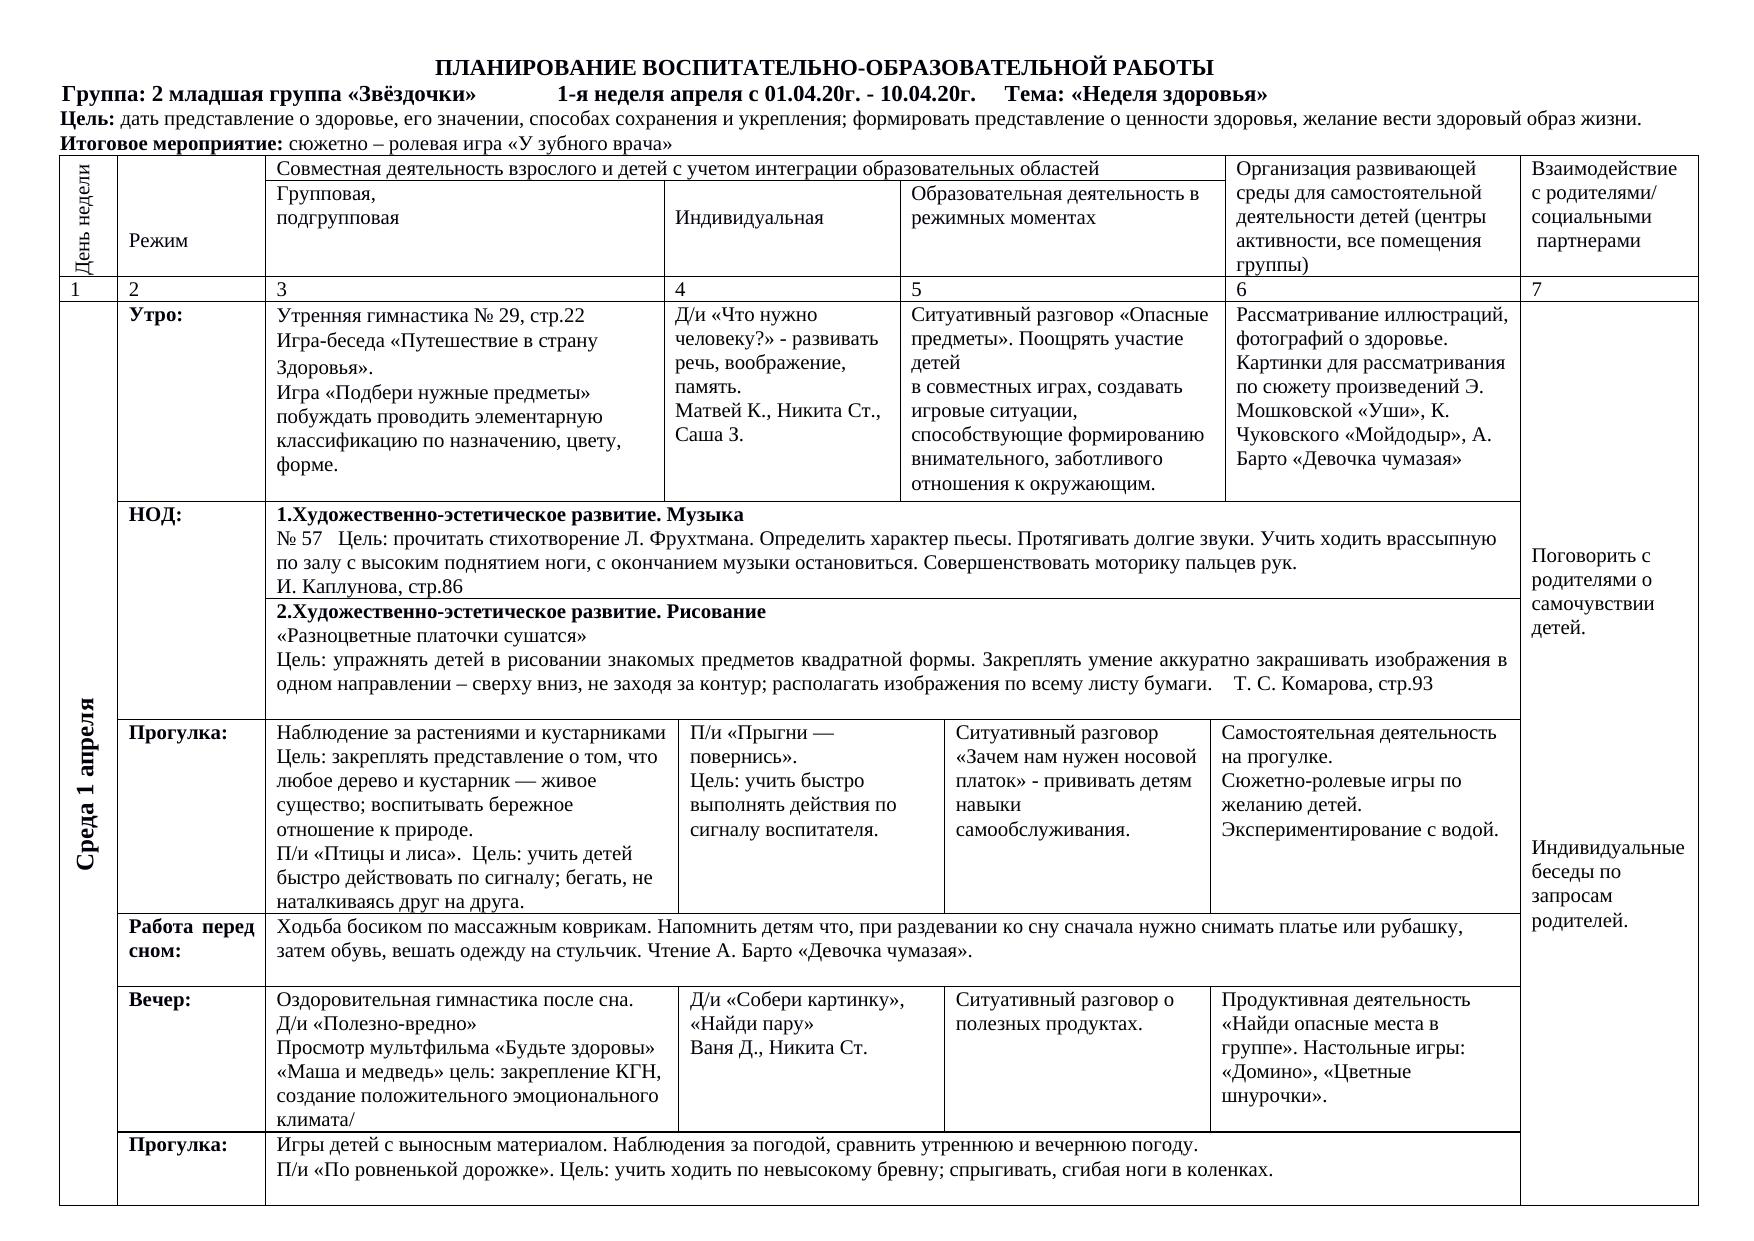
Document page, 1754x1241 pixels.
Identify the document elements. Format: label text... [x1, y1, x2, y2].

table_cell 2.Художественно-эстетическое развитие. Рисование «Разноцветные платочки сушатся» Цель: упражнять детей в рисовании знакомых предметов квадратной формы. Закреплять умение аккуратно закрашивать изображения в одном направлении – сверху вниз, не заходя за контур; располагать изображения по всему листу бумаги. Т. С. Комарова, стр.93 [266, 599, 1520, 719]
table_header Совместная деятельность взрослого и детей с учетом интеграции образовательных областей [266, 156, 1225, 179]
table_cell Наблюдение за растениями и кустарниками Цель: закреплять представление о том, что любое дерево и кустарник — живое существо; воспитывать бережное отношение к природе. П/и «Птицы и лиса». Цель: учить детей быстро действовать по сигналу; бегать, не наталкиваясь друг на друга. [266, 720, 678, 913]
table_cell 5 [901, 277, 1225, 301]
table_cell Среда 1 апреля [60, 302, 117, 1204]
text Цель: дать представление о здоровье, его значении, способах сохранения и укрепления; формировать представление о ценности здоровья, желание вести здоровый образ жизни. [44, 106, 1683, 130]
table_cell Ситуативный разговор о полезных продуктах. [945, 987, 1210, 1131]
table_cell Д/и «Что нужно человеку?» - развивать речь, воображение, память. Матвей К., Никита Ст., Саша З. [665, 302, 900, 501]
table_cell 3 [266, 277, 664, 301]
table_cell 1.Художественно-эстетическое развитие. Музыка № 57 Цель: прочитать стихотворение Л. Фрухтмана. Определить характер пьесы. Протягивать долгие звуки. Учить ходить врассыпную по залу с высоким поднятием ноги, с окончанием музыки остановиться. Совершенствовать моторику пальцев рук. И. Каплунова, стр.86 [266, 502, 1520, 598]
table_cell НОД: [118, 502, 265, 719]
table_cell Поговорить с родителями о самочувствии детей. Индивидуальные беседы по запросам родителей. [1521, 302, 1698, 1204]
table_cell 4 [665, 277, 900, 301]
text Итоговое мероприятие: сюжетно – ролевая игра «У зубного врача» [44, 130, 1683, 154]
table_header Организация развивающей среды для самостоятельной деятельности детей (центры активности, все помещения группы) [1226, 156, 1520, 276]
table_header Режим [118, 156, 265, 276]
table_cell Ситуативный разговор «Опасные предметы». Поощрять участие детей в совместных играх, создавать игровые ситуации, способствующие формированию внимательного, заботливого отношения к окружающим. [901, 302, 1225, 501]
table_cell 1 [60, 277, 117, 301]
table_cell Игры детей с выносным материалом. Наблюдения за погодой, сравнить утреннюю и вечернюю погоду. П/и «По ровненькой дорожке». Цель: учить ходить по невысокому бревну; спрыгивать, сгибая ноги в коленках. [266, 1133, 1520, 1204]
table_cell Продуктивная деятельность «Найди опасные места в группе». Настольные игры: «Домино», «Цветные шнурочки». [1211, 987, 1520, 1131]
table_header День недели [60, 156, 117, 276]
table_cell Самостоятельная деятельность на прогулке. Сюжетно-ролевые игры по желанию детей. Экспериментирование с водой. [1211, 720, 1520, 913]
table_cell Вечер: [118, 987, 265, 1131]
table_cell Рассматривание иллюстраций, фотографий о здоровье. Картинки для рассматривания по сюжету произведений Э. Мошковской «Уши», К. Чуковского «Мойдодыр», А. Барто «Девочка чумазая» [1226, 302, 1520, 501]
table_cell Ситуативный разговор «Зачем нам нужен носовой платок» - прививать детям навыки самообслуживания. [945, 720, 1210, 913]
table_cell Ходьба босиком по массажным коврикам. Напомнить детям что, при раздевании ко сну сначала нужно снимать платье или рубашку, затем обувь, вешать одежду на стульчик. Чтение А. Барто «Девочка чумазая». [266, 914, 1520, 986]
table_header Взаимодействие с родителями/ социальными партнерами [1521, 156, 1698, 276]
table_cell 7 [1521, 277, 1698, 301]
text ПЛАНИРОВАНИЕ ВОСПИТАТЕЛЬНО-ОБРАЗОВАТЕЛЬНОЙ РАБОТЫ [44, 54, 1683, 80]
table_cell 6 [1226, 277, 1520, 301]
table_cell Прогулка: [118, 720, 265, 913]
table_cell Д/и «Собери картинку», «Найди пару» Ваня Д., Никита Ст. [679, 987, 944, 1131]
table_cell Индивидуальная [665, 181, 900, 276]
table_cell 2 [118, 277, 265, 301]
table_cell Утро: [118, 302, 265, 501]
table_cell Образовательная деятельность в режимных моментах [901, 181, 1225, 276]
table_cell Групповая, подгрупповая [266, 181, 664, 276]
table_cell П/и «Прыгни — повернись». Цель: учить быстро выполнять действия по сигналу воспитателя. [679, 720, 944, 913]
table_cell Прогулка: [118, 1133, 265, 1204]
table_cell Оздоровительная гимнастика после сна. Д/и «Полезно-вредно» Просмотр мультфильма «Будьте здоровы» «Маша и медведь» цель: закрепление КГН, создание положительного эмоционального климата/ [266, 987, 678, 1131]
text Группа: 2 младшая группа «Звёздочки» 1-я неделя апреля с 01.04.20г. - 10.04.20г. Тема: «Неделя здоровья» [44, 80, 1683, 106]
table_cell Работа перед сном: [118, 914, 265, 986]
table_cell Утренняя гимнастика № 29, стр.22 Игра-беседа «Путешествие в страну Здоровья». Игра «Подбери нужные предметы» побуждать проводить элементарную классификацию по назначению, цвету, форме. [266, 302, 664, 501]
